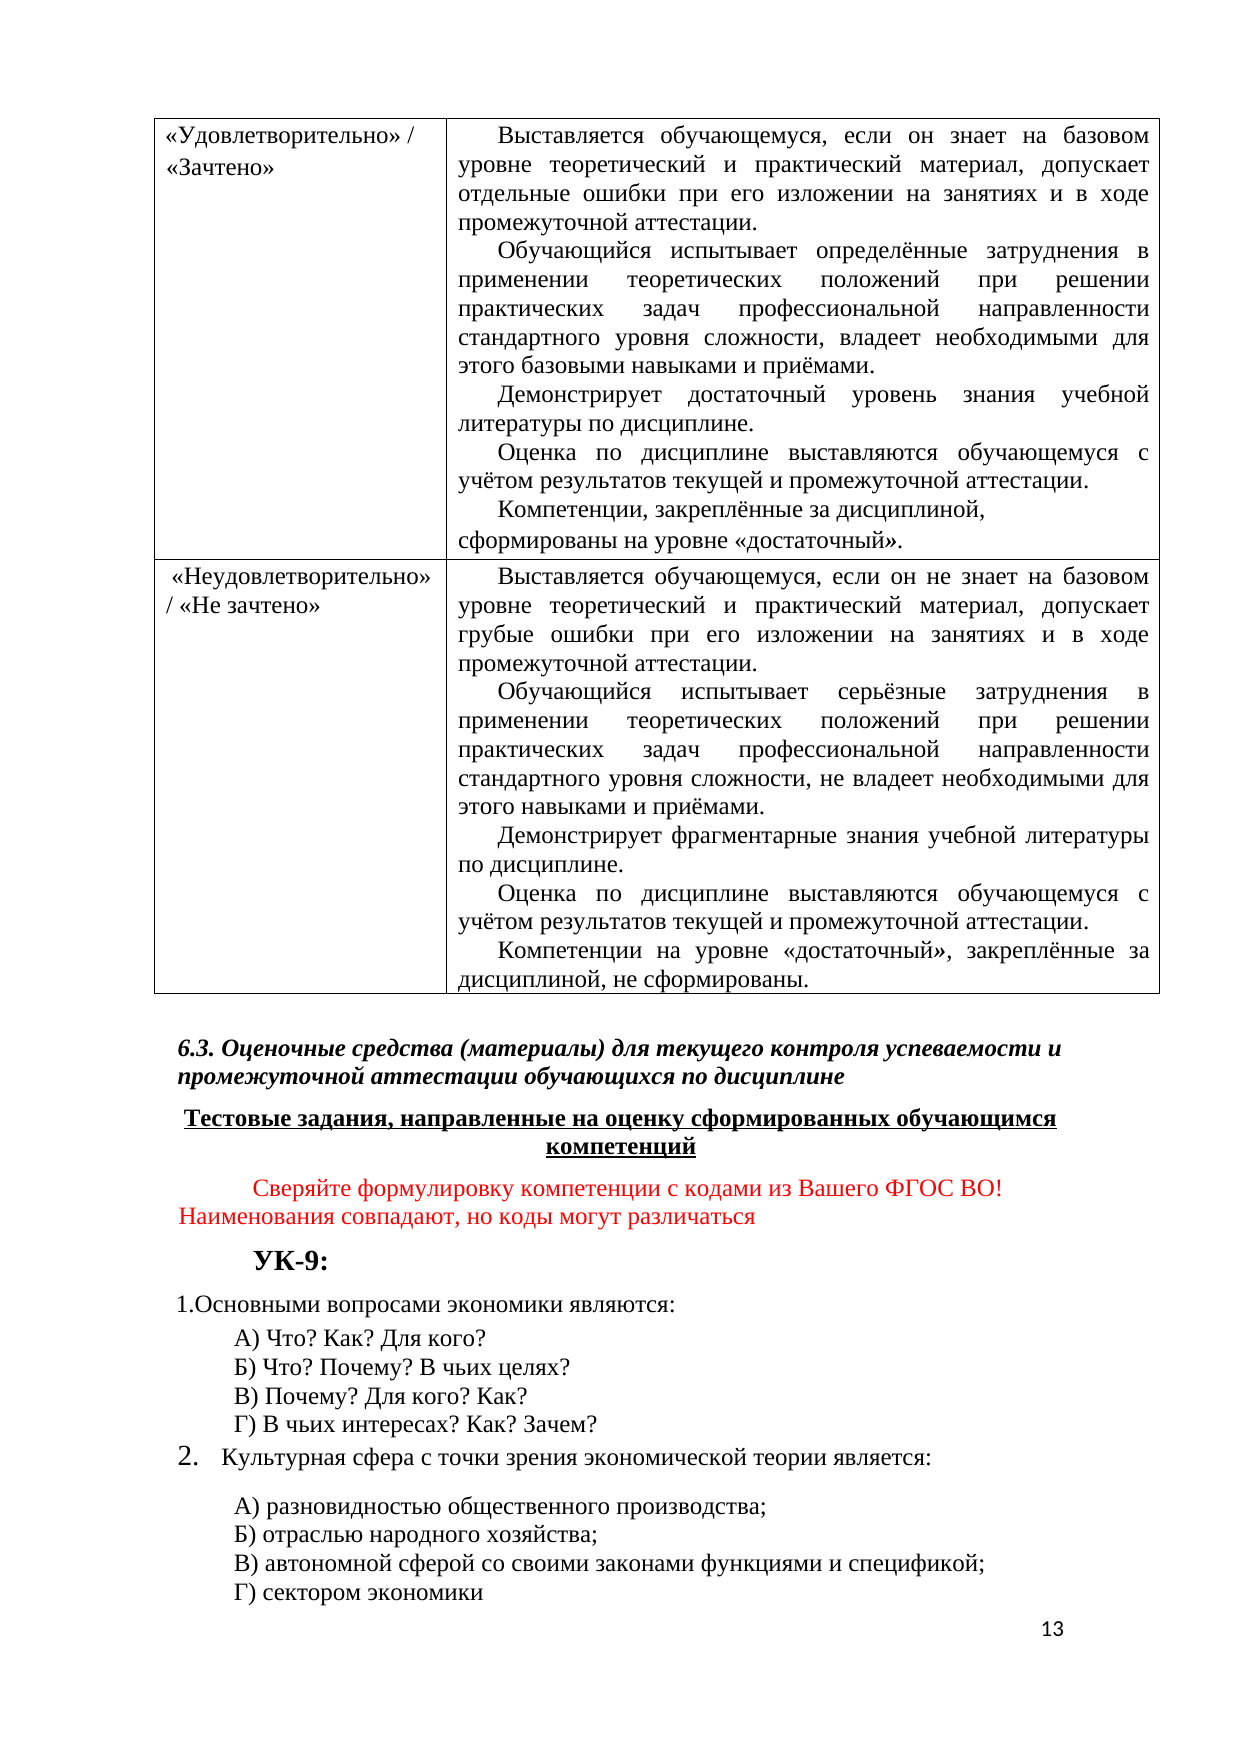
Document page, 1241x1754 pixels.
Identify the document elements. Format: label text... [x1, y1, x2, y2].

text 6.3. Оценочные средства (материалы) для текущего контроля успеваемости и промежуточной аттестации обучающихся по дисциплине [177, 1033, 1152, 1090]
text А) разновидностью общественного производства; [233, 1491, 1152, 1519]
text УК-9: [178, 1243, 1063, 1276]
text В) Почему? Для кого? Как? [233, 1381, 1065, 1409]
text Б) отраслью народного хозяйства; [233, 1519, 1152, 1548]
table_cell «Неудовлетворительно» / «Не зачтено» [155, 560, 446, 993]
text Г) сектором экономики [233, 1577, 1152, 1606]
list Культурная сфера с точки зрения экономической теории является: [177, 1438, 1152, 1472]
text Тестовые задания, направленные на оценку сформированных обучающимся компетенций [177, 1103, 1063, 1160]
text В) автономной сферой со своими законами функциями и спецификой; [233, 1548, 1152, 1577]
table_cell «Удовлетворительно» / «Зачтено» [155, 119, 446, 559]
text 1.Основными вопросами экономики являются: [176, 1289, 1065, 1317]
text А) Что? Как? Для кого? [233, 1323, 1065, 1352]
text Г) В чьих интересах? Как? Зачем? [233, 1409, 1065, 1438]
text Б) Что? Почему? В чьих целях? [233, 1352, 1065, 1381]
text Сверяйте формулировку компетенции с кодами из Вашего ФГОС ВО! Наименования совпадают, но коды могут различаться [178, 1173, 1063, 1230]
table_cell Выставляется обучающемуся, если он не знает на базовом уровне теоретический и практический материал, допускает грубые ошибки при его изложении на занятиях и в ходе промежуточной аттестации. Обучающийся испытывает серьёзные затруднения в применении теоретических положений при решении практических задач профессиональной направленности стандартного уровня сложности, не владеет необходимыми для этого навыками и приёмами. Демонстрирует фрагментарные знания учебной литературы по дисциплине. Оценка по дисциплине выставляются обучающемуся с учётом результатов текущей и промежуточной аттестации. Компетенции на уровне «достаточный», закреплённые за дисциплиной, не сформированы. [447, 560, 1159, 993]
table_cell Выставляется обучающемуся, если он знает на базовом уровне теоретический и практический материал, допускает отдельные ошибки при его изложении на занятиях и в ходе промежуточной аттестации. Обучающийся испытывает определённые затруднения в применении теоретических положений при решении практических задач профессиональной направленности стандартного уровня сложности, владеет необходимыми для этого базовыми навыками и приёмами. Демонстрирует достаточный уровень знания учебной литературы по дисциплине. Оценка по дисциплине выставляются обучающемуся с учётом результатов текущей и промежуточной аттестации. Компетенции, закреплённые за дисциплиной, сформированы на уровне «достаточный». [447, 119, 1159, 559]
